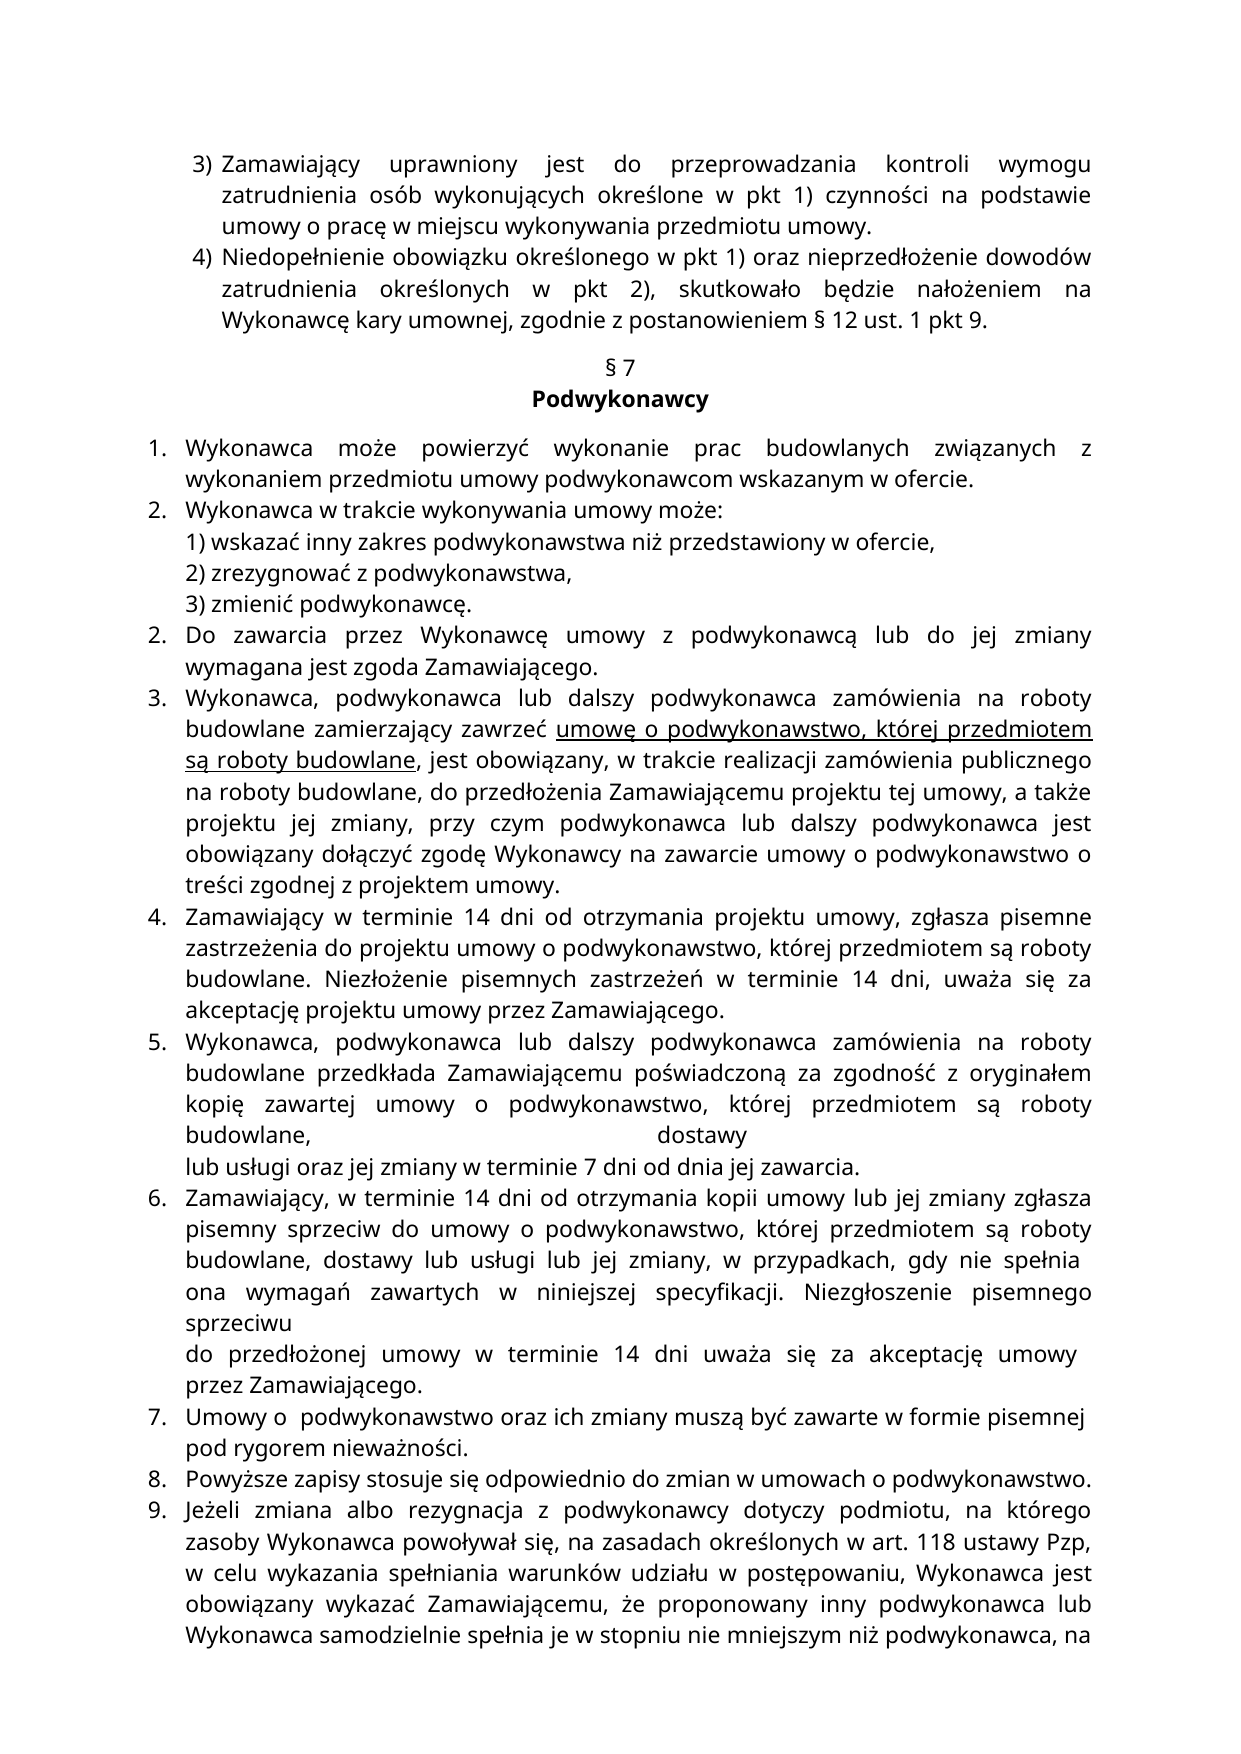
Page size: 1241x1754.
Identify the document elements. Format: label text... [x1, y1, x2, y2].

text 2) zrezygnować z podwykonawstwa, [148, 557, 1093, 588]
text 3) zmienić podwykonawcę. [148, 588, 1093, 619]
list Zamawiający uprawniony jest do przeprowadzania kontroli wymogu zatrudnienia osób wykonujących określone w pkt 1) czynności na podstawie umowy o pracę w miejscu wykonywania przedmiotu umowy. [192, 148, 1093, 241]
list Umowy o podwykonawstwo oraz ich zmiany muszą być zawarte w formie pisemnej pod rygorem nieważności. [148, 1401, 1093, 1463]
text Podwykonawcy [148, 383, 1093, 415]
list Powyższe zapisy stosuje się odpowiednio do zmian w umowach o podwykonawstwo. [148, 1463, 1093, 1494]
text § 7 [148, 352, 1093, 383]
list Zamawiający, w terminie 14 dni od otrzymania kopii umowy lub jej zmiany zgłasza pisemny sprzeciw do umowy o podwykonawstwo, której przedmiotem są roboty budowlane, dostawy lub usługi lub jej zmiany, w przypadkach, gdy nie spełnia ona wymagań zawartych w niniejszej specyfikacji. Niezgłoszenie pisemnego sprzeciwu do przedłożonej umowy w terminie 14 dni uważa się za akceptację umowy przez Zamawiającego. [148, 1182, 1093, 1401]
list Wykonawca może powierzyć wykonanie prac budowlanych związanych z wykonaniem przedmiotu umowy podwykonawcom wskazanym w ofercie. [148, 432, 1093, 494]
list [148, 1494, 1093, 1651]
list Do zawarcia przez Wykonawcę umowy z podwykonawcą lub do jej zmiany wymagana jest zgoda Zamawiającego. [148, 619, 1093, 682]
text 1) wskazać inny zakres podwykonawstwa niż przedstawiony w ofercie, [185, 526, 1093, 557]
list Niedopełnienie obowiązku określonego w pkt 1) oraz nieprzedłożenie dowodów zatrudnienia określonych w pkt 2), skutkowało będzie nałożeniem na Wykonawcę kary umownej, zgodnie z postanowieniem § 12 ust. 1 pkt 9. [192, 241, 1093, 335]
list Zamawiający w terminie 14 dni od otrzymania projektu umowy, zgłasza pisemne zastrzeżenia do projektu umowy o podwykonawstwo, której przedmiotem są roboty budowlane. Niezłożenie pisemnych zastrzeżeń w terminie 14 dni, uważa się za akceptację projektu umowy przez Zamawiającego. [148, 901, 1093, 1026]
list Wykonawca w trakcie wykonywania umowy może: [148, 494, 1093, 526]
list Wykonawca, podwykonawca lub dalszy podwykonawca zamówienia na roboty budowlane zamierzający zawrzeć umowę o podwykonawstwo, której przedmiotem są roboty budowlane, jest obowiązany, w trakcie realizacji zamówienia publicznego na roboty budowlane, do przedłożenia Zamawiającemu projektu tej umowy, a także projektu jej zmiany, przy czym podwykonawca lub dalszy podwykonawca jest obowiązany dołączyć zgodę Wykonawcy na zawarcie umowy o podwykonawstwo o treści zgodnej z projektem umowy. [148, 682, 1093, 901]
list Wykonawca, podwykonawca lub dalszy podwykonawca zamówienia na roboty budowlane przedkłada Zamawiającemu poświadczoną za zgodność z oryginałem kopię zawartej umowy o podwykonawstwo, której przedmiotem są roboty budowlane, dostawy lub usługi oraz jej zmiany w terminie 7 dni od dnia jej zawarcia. [148, 1026, 1093, 1182]
